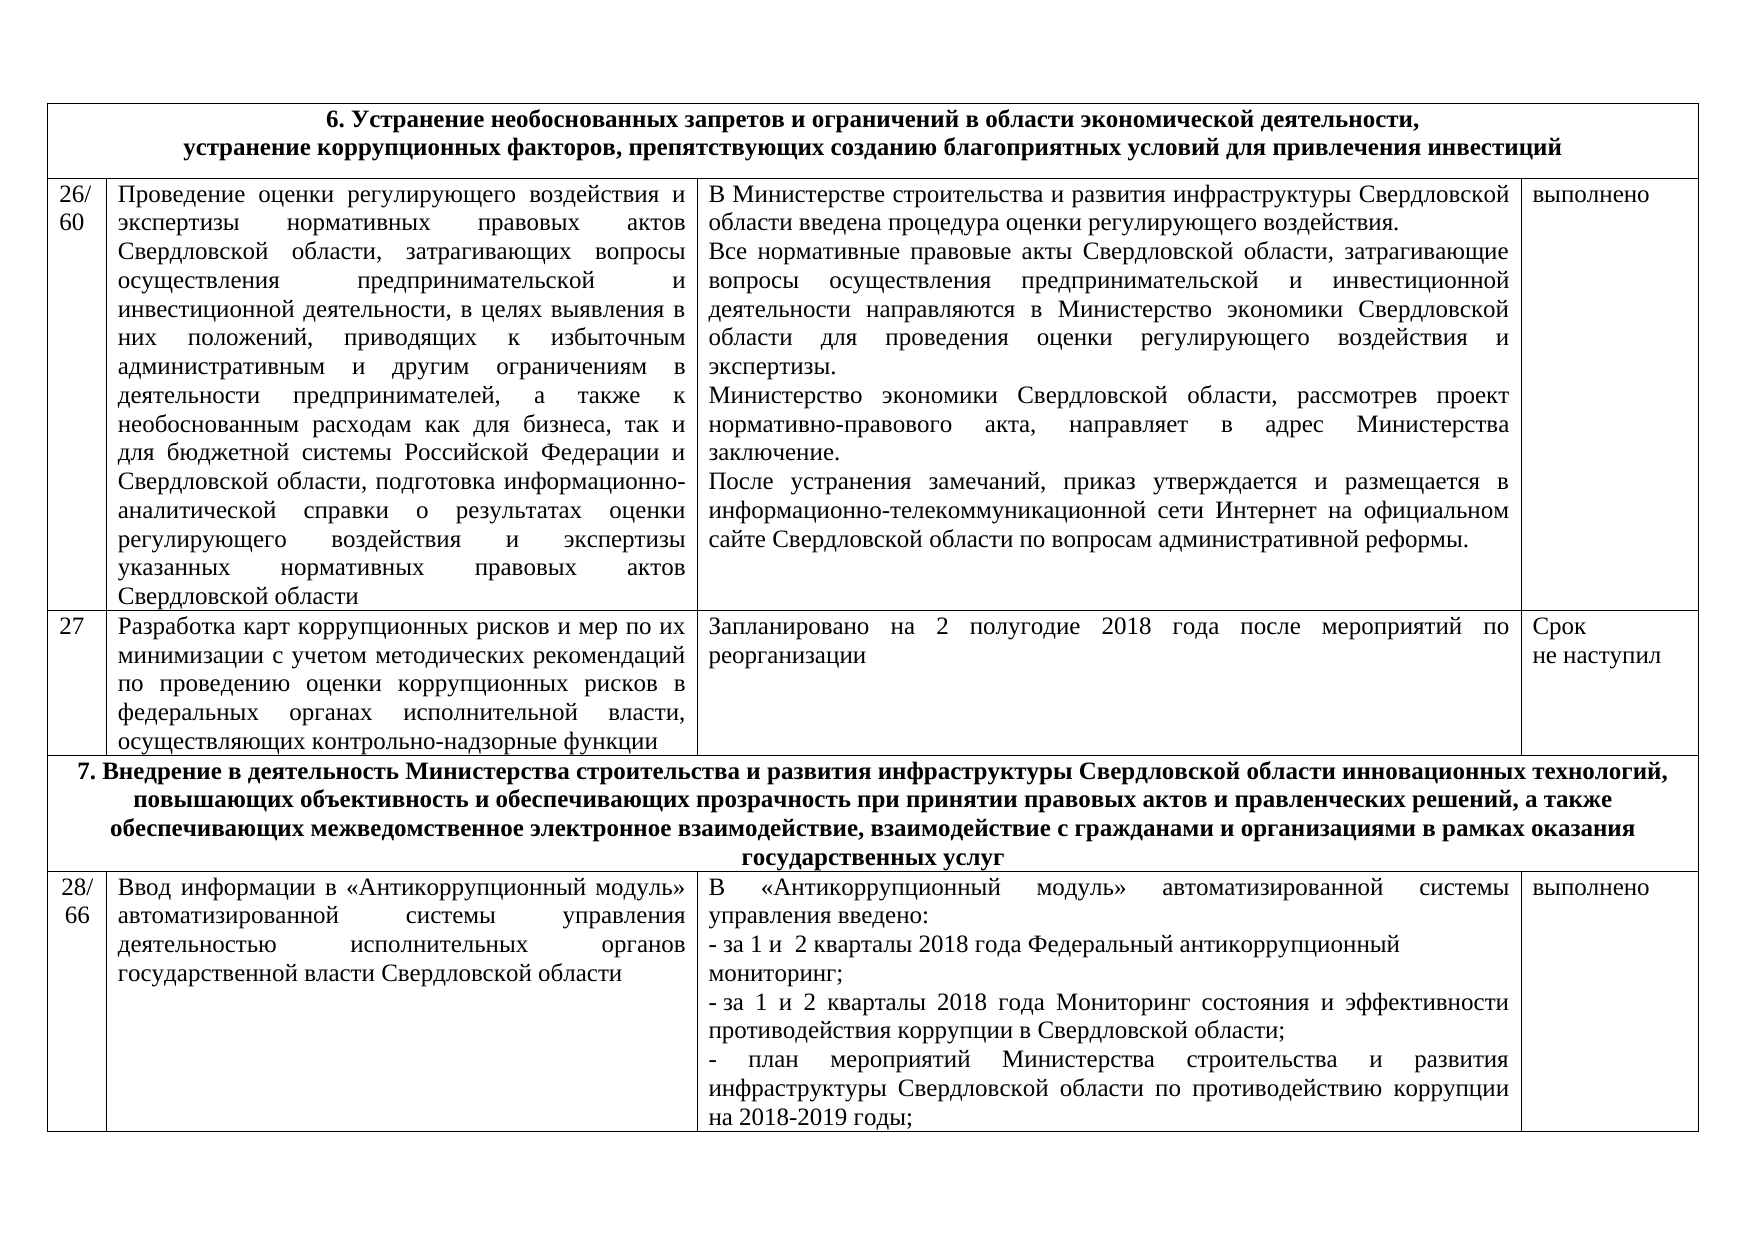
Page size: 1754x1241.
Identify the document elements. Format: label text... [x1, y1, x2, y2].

table_cell 27 [48, 611, 106, 755]
table_cell Разработка карт коррупционных рисков и мер по их минимизации с учетом методических рекомендаций по проведению оценки коррупционных рисков в федеральных органах исполнительной власти, осуществляющих контрольно-надзорные функции [107, 611, 697, 755]
table_cell 6. Устранение необоснованных запретов и ограничений в области экономической деятельности, устранение коррупционных факторов, препятствующих созданию благоприятных условий для привлечения инвестиций [48, 104, 1698, 178]
table_cell 28/ 66 [48, 872, 106, 1131]
table_cell 26/ 60 [48, 179, 106, 610]
table_cell Запланировано на 2 полугодие 2018 года после мероприятий по реорганизации [698, 611, 1521, 755]
table_cell В Министерстве строительства и развития инфраструктуры Свердловской области введена процедура оценки регулирующего воздействия. Все нормативные правовые акты Свердловской области, затрагивающие вопросы осуществления предпринимательской и инвестиционной деятельности направляются в Министерство экономики Свердловской области для проведения оценки регулирующего воздействия и экспертизы. Министерство экономики Свердловской области, рассмотрев проект нормативно-правового акта, направляет в адрес Министерства заключение. После устранения замечаний, приказ утверждается и размещается в информационно-телекоммуникационной сети Интернет на официальном сайте Свердловской области по вопросам административной реформы. [698, 179, 1521, 610]
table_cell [107, 872, 697, 1131]
table_cell выполнено [1522, 179, 1698, 610]
table_cell Срок не наступил [1522, 611, 1698, 755]
table_cell Проведение оценки регулирующего воздействия и экспертизы нормативных правовых актов Свердловской области, затрагивающих вопросы осуществления предпринимательской и инвестиционной деятельности, в целях выявления в них положений, приводящих к избыточным административным и другим ограничениям в деятельности предпринимателей, а также к необоснованным расходам как для бизнеса, так и для бюджетной системы Российской Федерации и Свердловской области, подготовка информационно-аналитической справки о результатах оценки регулирующего воздействия и экспертизы указанных нормативных правовых актов Свердловской области [107, 179, 697, 610]
table_cell выполнено [1522, 872, 1698, 1131]
table_cell 7. Внедрение в деятельность Министерства строительства и развития инфраструктуры Свердловской области инновационных технологий, повышающих объективность и обеспечивающих прозрачность при принятии правовых актов и правленческих решений, а также обеспечивающих межведомственное электронное взаимодействие, взаимодействие с гражданами и организациями в рамках оказания государственных услуг [48, 756, 1698, 871]
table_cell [698, 872, 1521, 1131]
